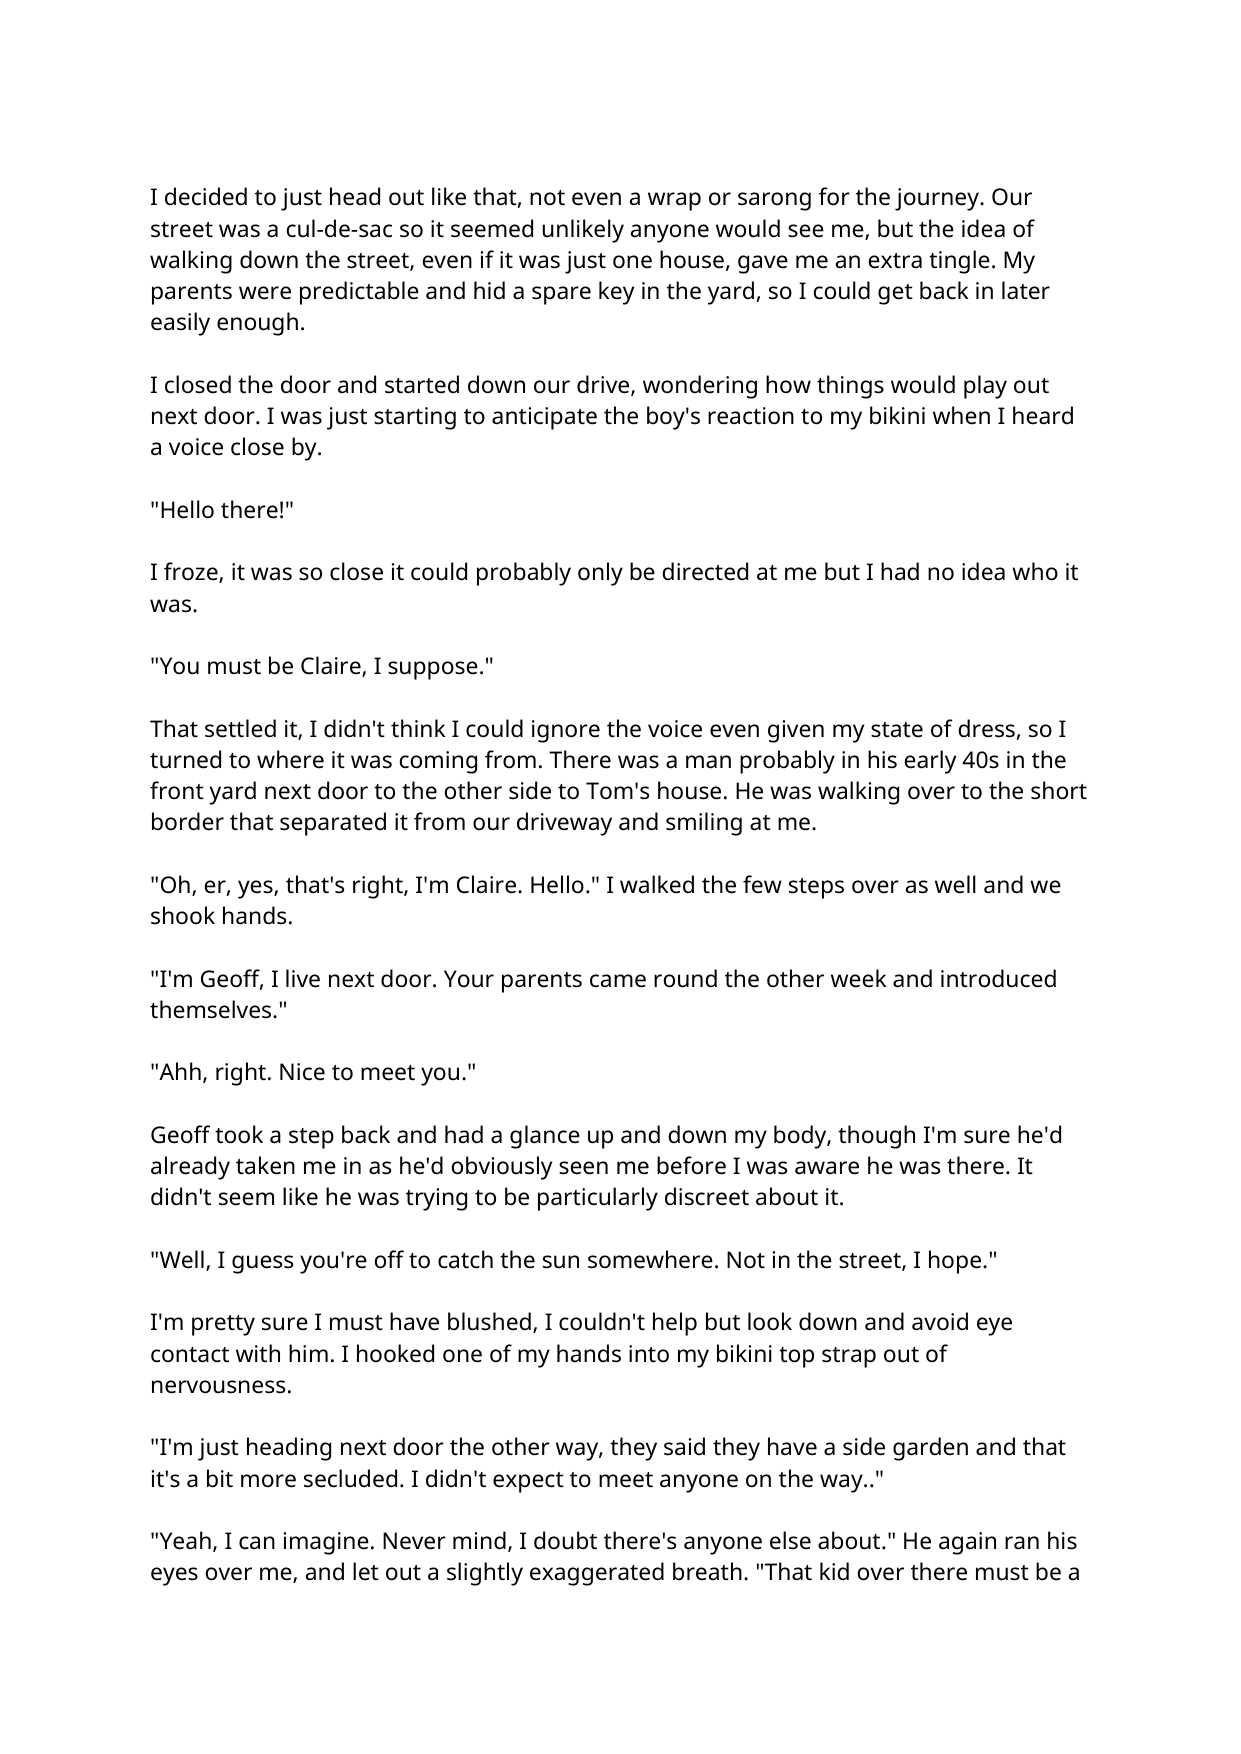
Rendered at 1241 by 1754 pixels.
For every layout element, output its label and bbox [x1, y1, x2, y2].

text [150, 150, 1090, 1587]
